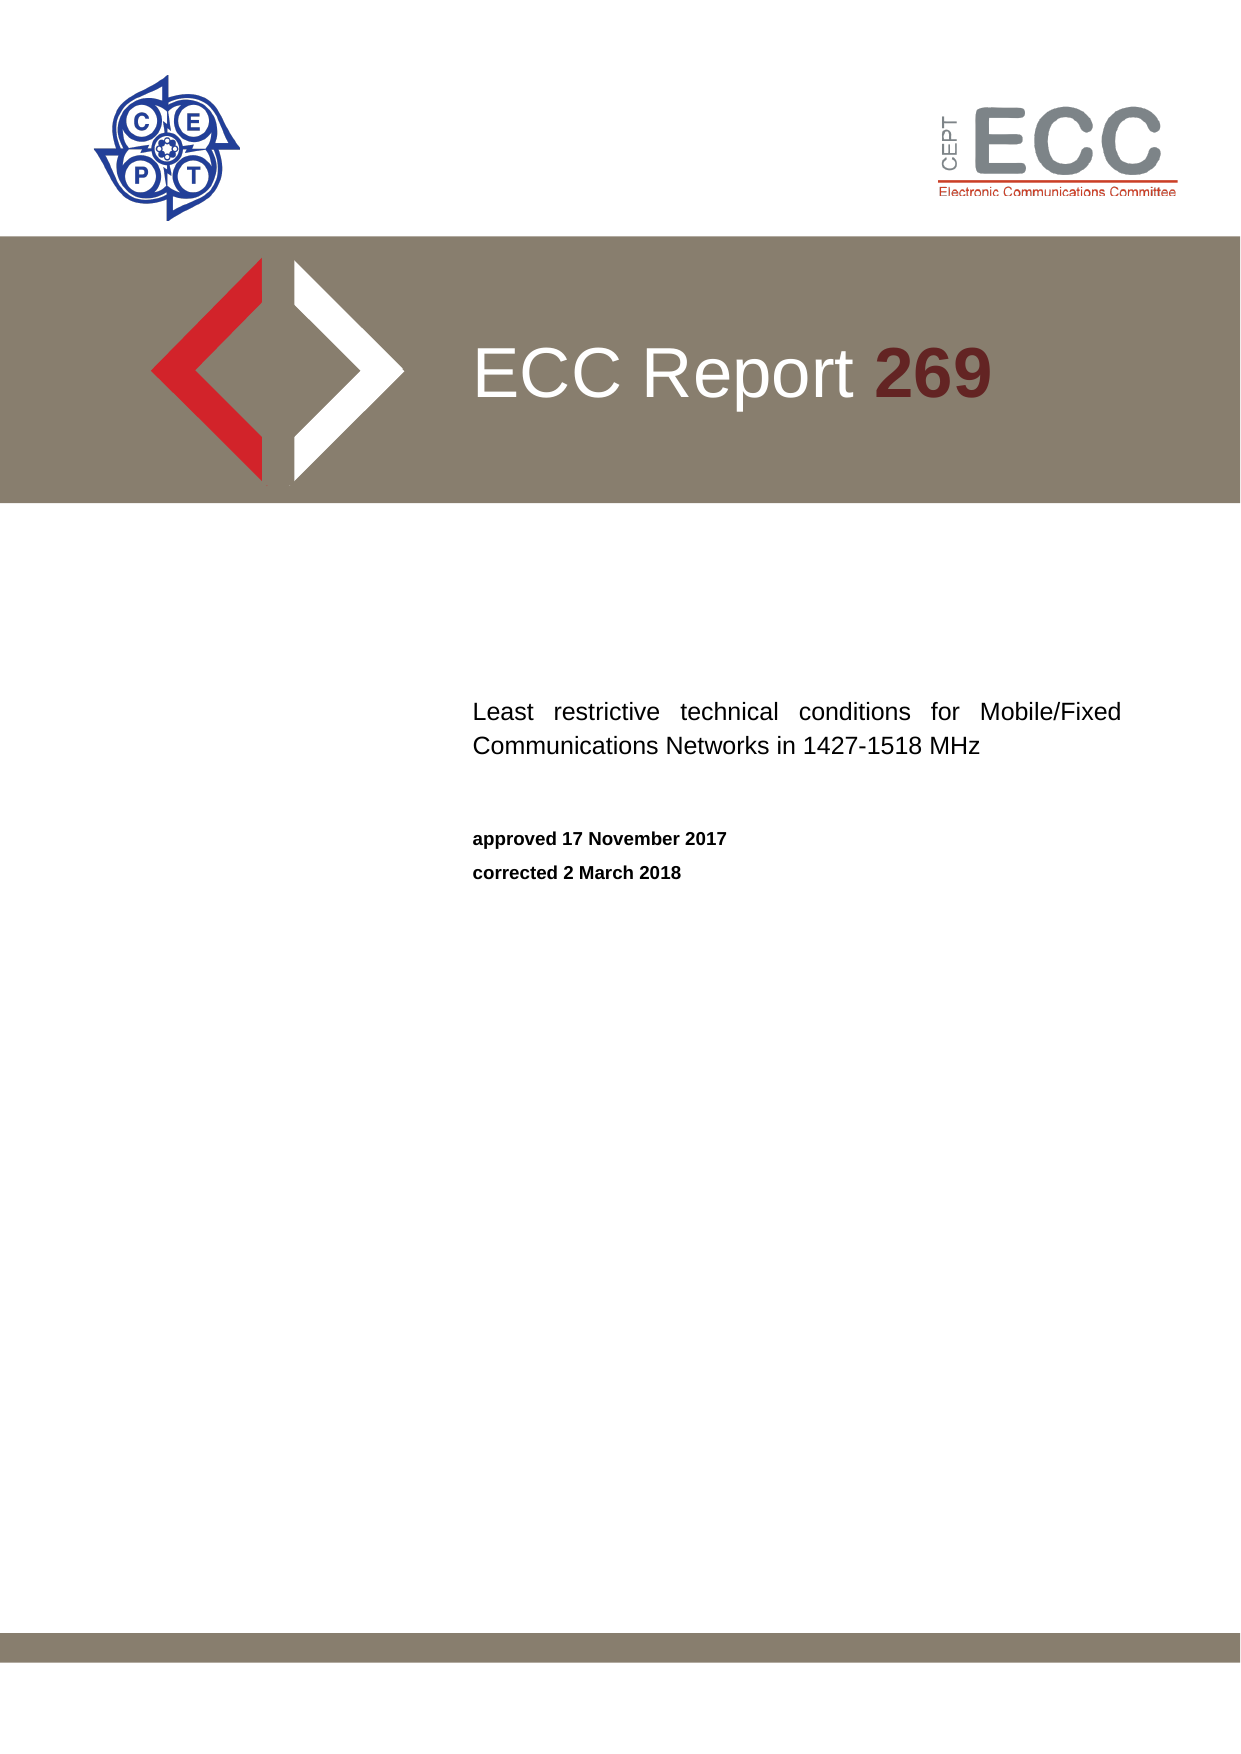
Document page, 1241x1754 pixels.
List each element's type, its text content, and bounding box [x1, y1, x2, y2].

text corrected 2 March 2018 [472, 862, 1122, 884]
title Least restrictive technical conditions for Mobile/Fixed Communications Networks in 1427-1518 MHz [472, 504, 1122, 760]
text approved 17 November 2017 [472, 828, 1122, 849]
